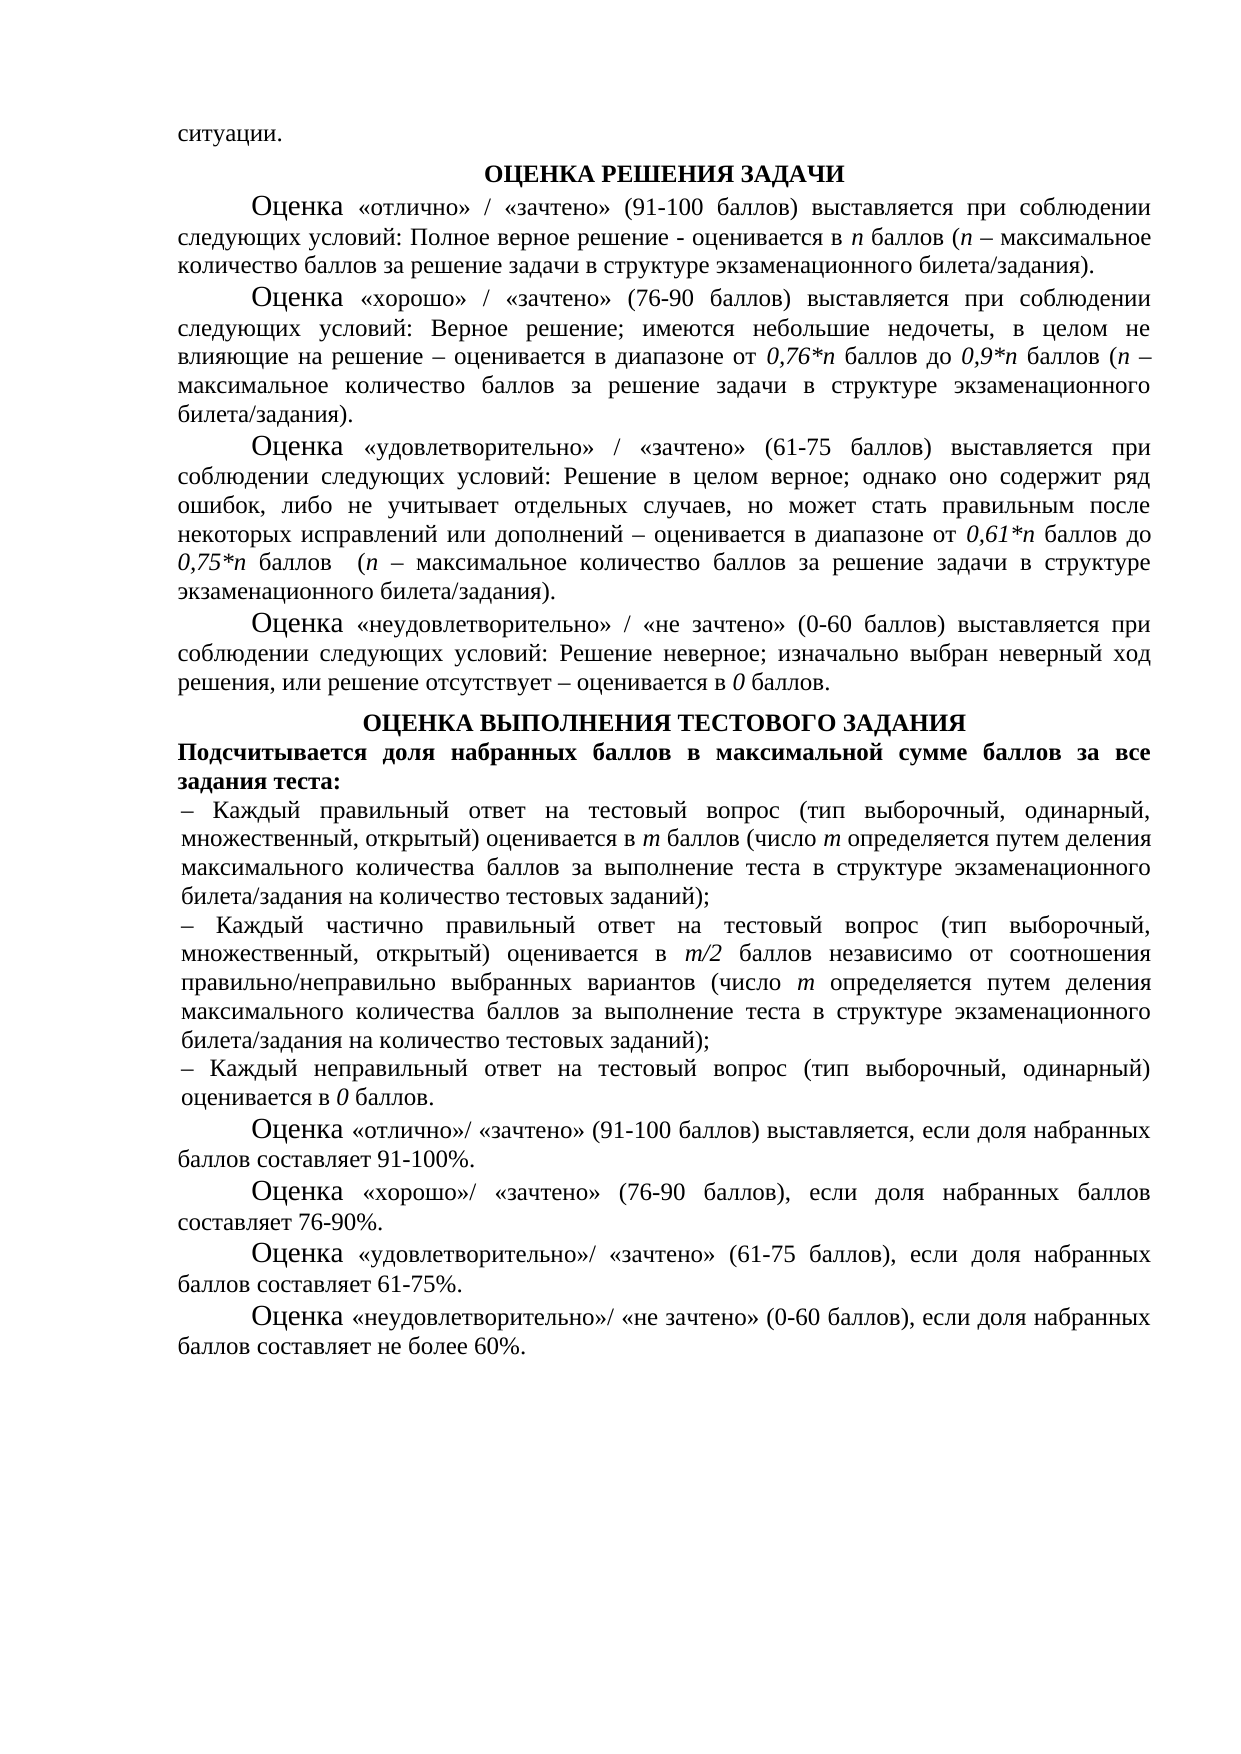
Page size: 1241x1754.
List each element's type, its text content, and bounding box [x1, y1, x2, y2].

text Оценка «отлично» / «зачтено» (91-100 баллов) выставляется при соблюдении следующих условий: Полное верное решение - оценивается в n баллов (n – максимальное количество баллов за решение задачи в структуре экзаменационного билета/задания). [177, 188, 1152, 279]
text Оценка «удовлетворительно» / «зачтено» (61-75 баллов) выставляется при соблюдении следующих условий: Решение в целом верное; однако оно содержит ряд ошибок, либо не учитывает отдельных случаев, но может стать правильным после некоторых исправлений или дополнений – оценивается в диапазоне от 0,61*n баллов до 0,75*n баллов (n – максимальное количество баллов за решение задачи в структуре экзаменационного билета/задания). [177, 428, 1152, 605]
text Оценка «хорошо»/ «зачтено» (76-90 баллов), если доля набранных баллов составляет 76-90%. [177, 1173, 1152, 1236]
text Оценка «удовлетворительно»/ «зачтено» (61-75 баллов), если доля набранных баллов составляет 61-75%. [177, 1236, 1152, 1298]
text Оценка «неудовлетворительно» / «не зачтено» (0-60 баллов) выставляется при соблюдении следующих условий: Решение неверное; изначально выбран неверный ход решения, или решение отсутствует – оценивается в 0 баллов. [177, 605, 1152, 696]
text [177, 118, 1152, 147]
text ОЦЕНКА ВЫПОЛНЕНИЯ ТЕСТОВОГО ЗАДАНИЯ [177, 708, 1152, 737]
text Оценка «хорошо» / «зачтено» (76-90 баллов) выставляется при соблюдении следующих условий: Верное решение; имеются небольшие недочеты, в целом не влияющие на решение – оценивается в диапазоне от 0,76*n баллов до 0,9*n баллов (n – максимальное количество баллов за решение задачи в структуре экзаменационного билета/задания). [177, 279, 1152, 428]
text – Каждый правильный ответ на тестовый вопрос (тип выборочный, одинарный, множественный, открытый) оценивается в m баллов (число m определяется путем деления максимального количества баллов за выполнение теста в структуре экзаменационного билета/задания на количество тестовых заданий); [181, 795, 1152, 910]
text Оценка «неудовлетворительно»/ «не зачтено» (0-60 баллов), если доля набранных баллов составляет не более 60%. [177, 1298, 1152, 1360]
text Подсчитывается доля набранных баллов в максимальной сумме баллов за все задания теста: [177, 737, 1152, 795]
text – Каждый неправильный ответ на тестовый вопрос (тип выборочный, одинарный) оценивается в 0 баллов. [181, 1053, 1152, 1111]
text Оценка «отлично»/ «зачтено» (91-100 баллов) выставляется, если доля набранных баллов составляет 91-100%. [177, 1111, 1152, 1173]
text ОЦЕНКА РЕШЕНИЯ ЗАДАЧИ [177, 159, 1152, 188]
text – Каждый частично правильный ответ на тестовый вопрос (тип выборочный, множественный, открытый) оценивается в m/2 баллов независимо от соотношения правильно/неправильно выбранных вариантов (число m определяется путем деления максимального количества баллов за выполнение теста в структуре экзаменационного билета/задания на количество тестовых заданий); [181, 910, 1152, 1053]
